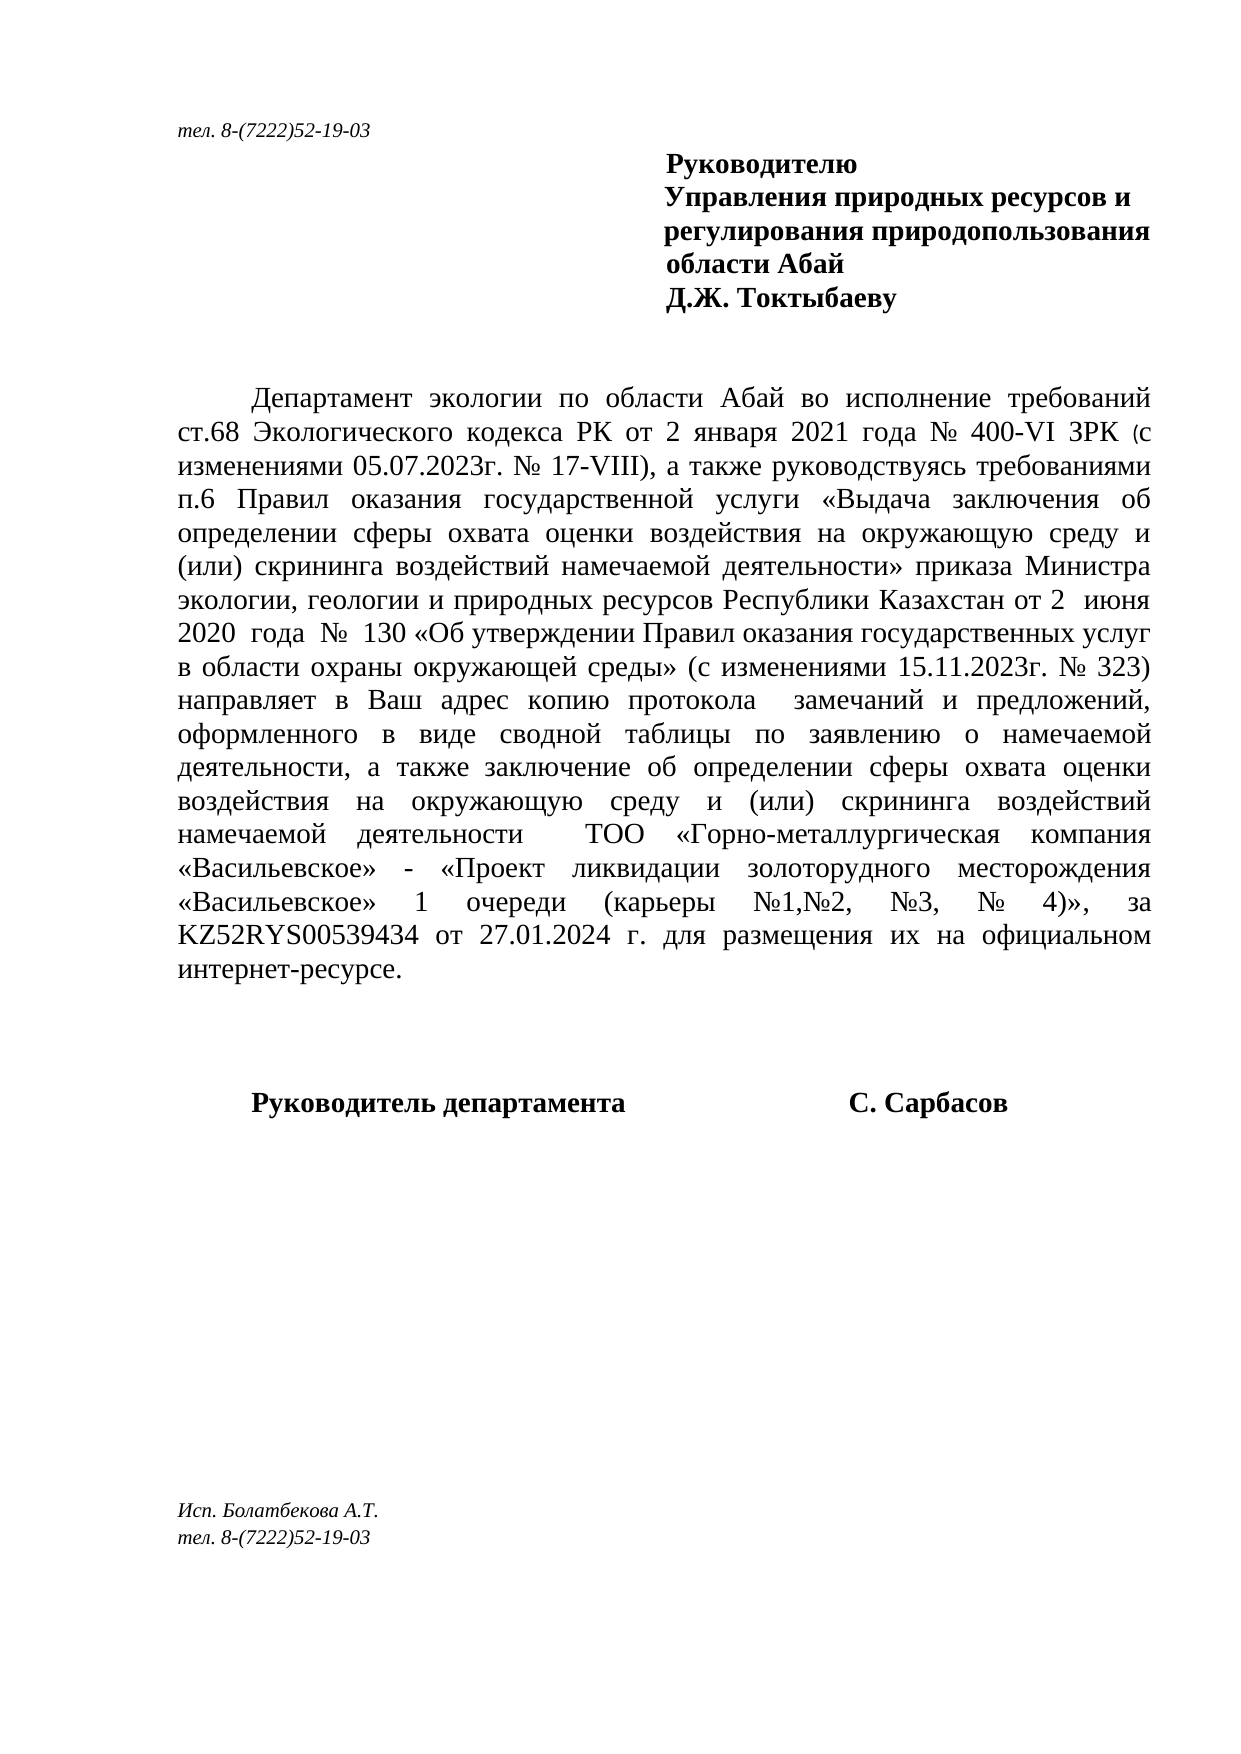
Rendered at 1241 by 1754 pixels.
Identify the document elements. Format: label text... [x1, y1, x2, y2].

text тел. 8-(7222)52-19-03 [177, 1525, 1152, 1549]
text Управления природных ресурсов и [177, 179, 1152, 213]
text Департамент экологии по области Абай во исполнение требований ст.68 Экологического кодекса РК от 2 января 2021 года № 400-VI ЗРК (с изменениями 05.07.2023г. № 17-VIII), а также руководствуясь требованиями п.6 Правил оказания государственной услуги «Выдача заключения об определении сферы охвата оценки воздействия на окружающую среду и (или) скрининга воздействий намечаемой деятельности» приказа Министра экологии, геологии и природных ресурсов Республики Казахстан от 2 июня 2020 года № 130 «Об утверждении Правил оказания государственных услуг в области охраны окружающей среды» (с изменениями 15.11.2023г. № 323) направляет в Ваш адрес копию протокола замечаний и предложений, оформленного в виде сводной таблицы по заявлению о намечаемой деятельности, а также заключение об определении сферы охвата оценки воздействия на окружающую среду и (или) скрининга воздействий намечаемой деятельности ТОО «Горно-металлургическая компания «Васильевское» - «Проект ликвидации золоторудного месторождения «Васильевское» 1 очереди (карьеры №1,№2, №3, № 4)», за KZ52RYS00539434 от 27.01.2024 г. для размещения их на официальном интернет-ресурсе. [177, 381, 1152, 984]
text Руководитель департамента С. Сарбасов [251, 1085, 1152, 1118]
text тел. 8-(7222)52-19-03 [177, 118, 1152, 142]
text области Абай [177, 246, 1152, 280]
text Исп. Болатбекова А.Т. [177, 1498, 1152, 1522]
text Руководителю [177, 146, 1152, 179]
text Д.Ж. Токтыбаеву [177, 280, 1152, 313]
text регулирования природопользования [177, 213, 1152, 246]
